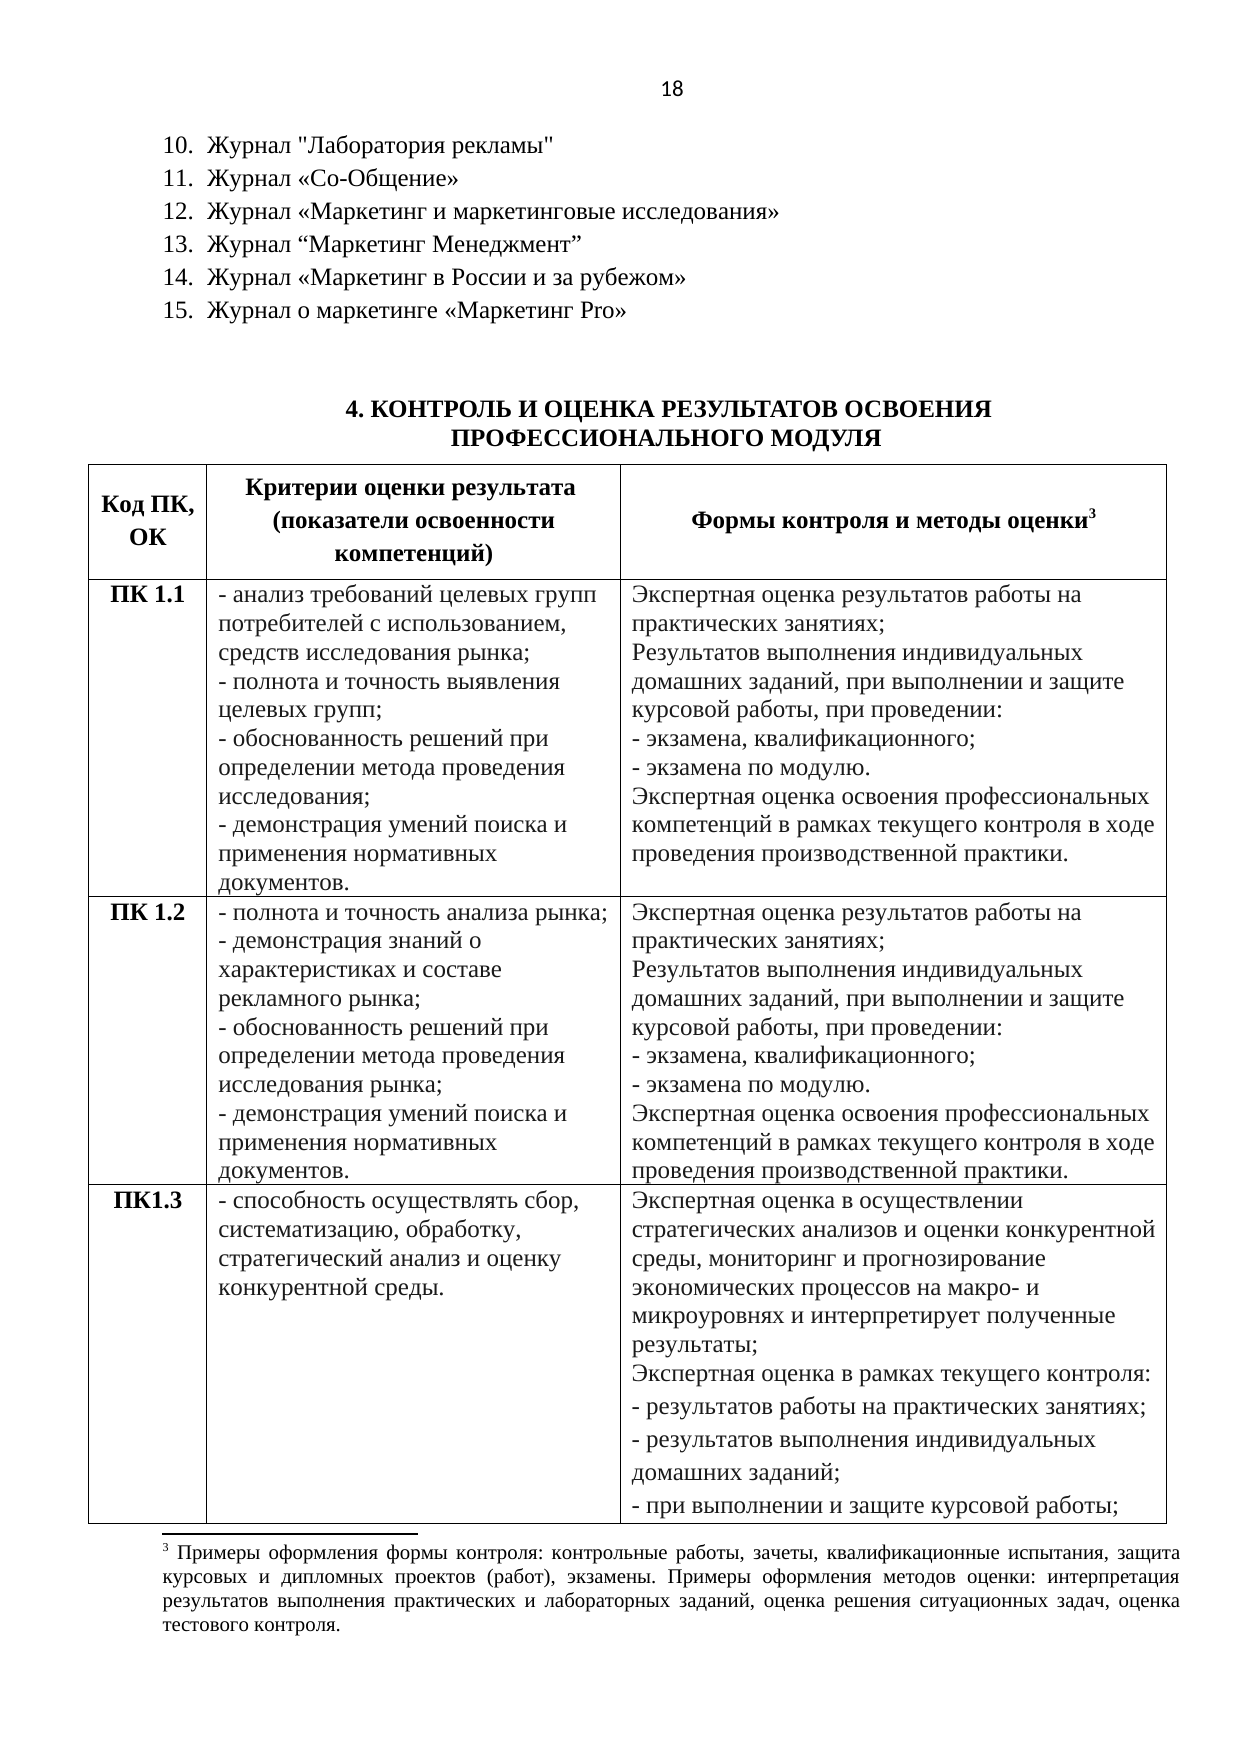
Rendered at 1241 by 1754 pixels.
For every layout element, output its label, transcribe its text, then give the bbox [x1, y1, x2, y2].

list 10. Журнал "Лаборатория рекламы" [162, 130, 1181, 159]
table_cell ПК 1.1 [89, 580, 206, 896]
list 11. Журнал «Со-Общение» [162, 163, 1181, 192]
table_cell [621, 1185, 1166, 1522]
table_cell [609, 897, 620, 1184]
table_cell ПК 1.2 [89, 897, 206, 1184]
table_header Код ПК, ОК [89, 465, 206, 578]
table_cell Экспертная оценка результатов работы на практических занятиях; Результатов выполнения индивидуальных домашних заданий, при выполнении и защите курсовой работы, при проведении: - экзамена, квалификационного; - экзамена по модулю. Экспертная оценка освоения профессиональных компетенций в рамках текущего контроля в ходе проведения производственной практики. [621, 580, 1166, 896]
list 13. Журнал “Маркетинг Менеджмент” [162, 229, 1181, 258]
table_cell ПК1.3 [89, 1185, 206, 1522]
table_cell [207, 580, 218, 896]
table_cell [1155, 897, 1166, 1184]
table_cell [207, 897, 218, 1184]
table_header Формы контроля и методы оценки [621, 465, 1166, 578]
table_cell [207, 1185, 620, 1522]
table_header Критерии оценки результата (показатели освоенности компетенций) [207, 465, 620, 578]
list 14. Журнал «Маркетинг в России и за рубежом» [162, 262, 1181, 291]
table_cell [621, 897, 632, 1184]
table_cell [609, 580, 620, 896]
list 12. Журнал «Маркетинг и маркетинговые исследования» [162, 196, 1181, 225]
text 4. Контроль и оценка результатов освоения профессионального модуля [162, 394, 1181, 452]
list 15. Журнал о маркетинге «Маркетинг Pro» [162, 295, 1181, 324]
